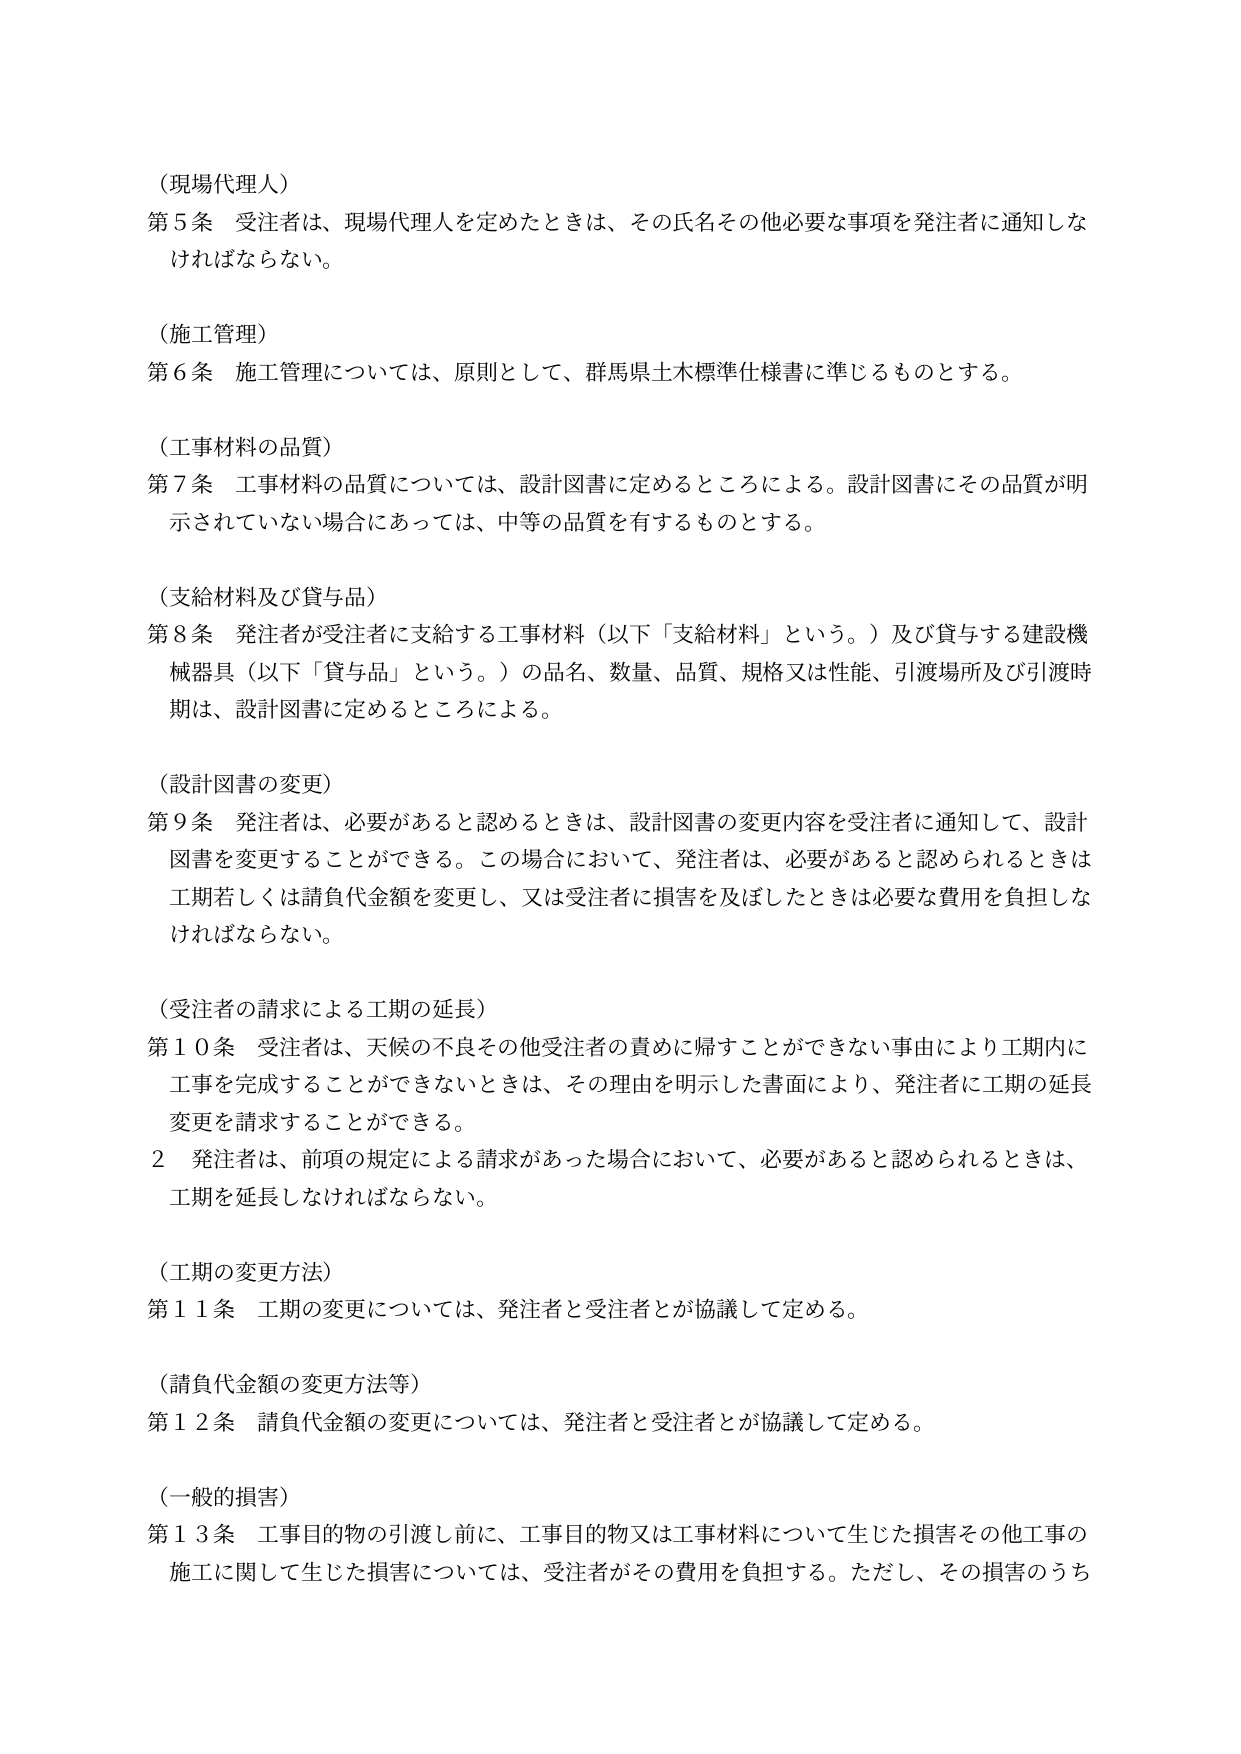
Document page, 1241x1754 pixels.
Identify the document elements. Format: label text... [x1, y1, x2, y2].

text ２ 発注者は、前項の規定による請求があった場合において、必要があると認められるときは、工期を延長しなければならない。 [148, 1139, 1092, 1214]
text 第５条 受注者は、現場代理人を定めたときは、その氏名その他必要な事項を発注者に通知しなければならない。 [148, 202, 1092, 277]
text 第１０条 受注者は、天候の不良その他受注者の責めに帰すことができない事由により工期内に工事を完成することができないときは、その理由を明示した書面により、発注者に工期の延長変更を請求することができる。 [148, 1027, 1092, 1139]
text 第６条 施工管理については、原則として、群馬県土木標準仕様書に準じるものとする。 [148, 352, 1092, 389]
text （設計図書の変更） [148, 764, 1092, 802]
text （受注者の請求による工期の延長） [148, 989, 1092, 1027]
text （一般的損害） [148, 1477, 1092, 1514]
text （工事材料の品質） [148, 427, 1092, 464]
text （請負代金額の変更方法等） [148, 1364, 1092, 1402]
text 第９条 発注者は、必要があると認めるときは、設計図書の変更内容を受注者に通知して、設計図書を変更することができる。この場合において、発注者は、必要があると認められるときは工期若しくは請負代金額を変更し、又は受注者に損害を及ぼしたときは必要な費用を負担しなければならない。 [148, 802, 1092, 952]
text 第８条 発注者が受注者に支給する工事材料（以下「支給材料」という。）及び貸与する建設機械器具（以下「貸与品」という。）の品名、数量、品質、規格又は性能、引渡場所及び引渡時期は、設計図書に定めるところによる。 [148, 614, 1092, 727]
text 第１１条 工期の変更については、発注者と受注者とが協議して定める。 [148, 1289, 1092, 1327]
text （工期の変更方法） [148, 1252, 1092, 1289]
text （支給材料及び貸与品） [148, 577, 1092, 614]
text 第７条 工事材料の品質については、設計図書に定めるところによる。設計図書にその品質が明示されていない場合にあっては、中等の品質を有するものとする。 [148, 464, 1092, 539]
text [148, 1514, 1092, 1589]
text （施工管理） [148, 314, 1092, 352]
text （現場代理人） [148, 164, 1092, 202]
text 第１２条 請負代金額の変更については、発注者と受注者とが協議して定める。 [148, 1402, 1092, 1439]
